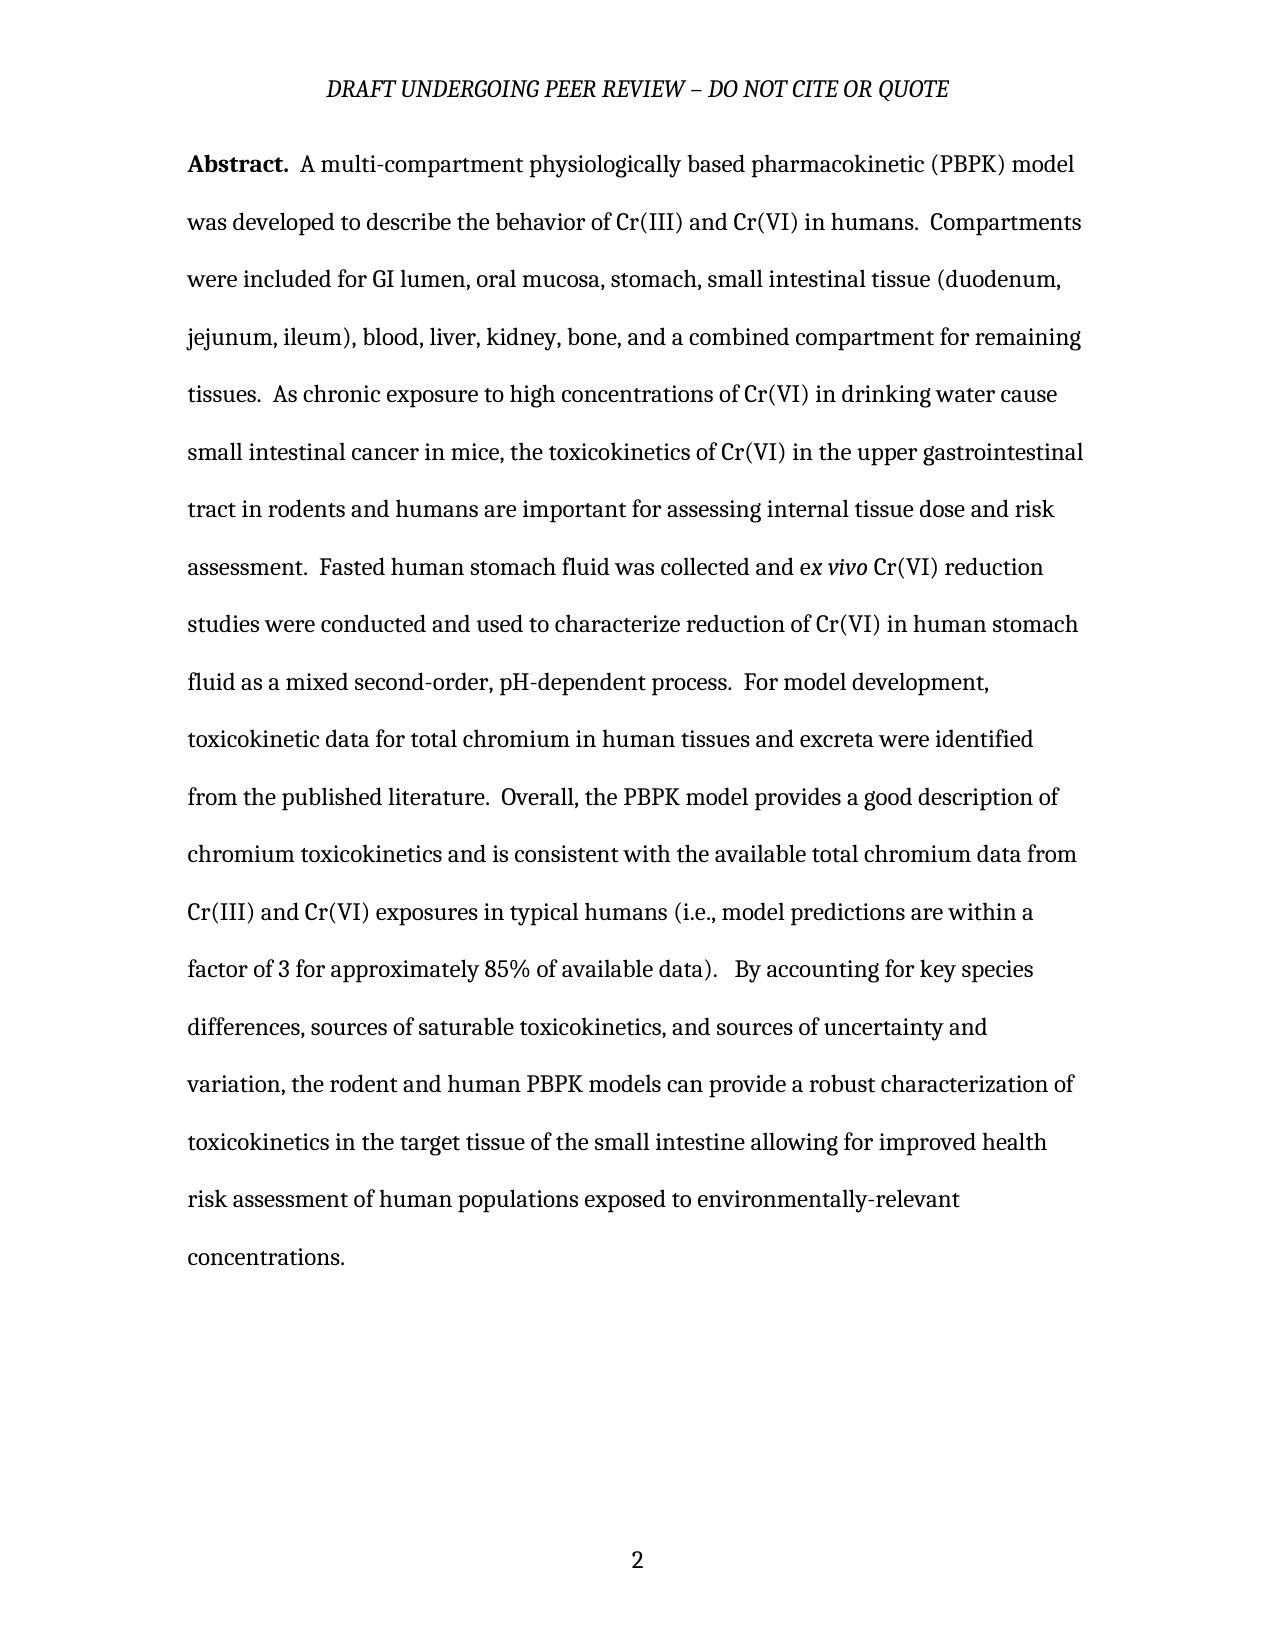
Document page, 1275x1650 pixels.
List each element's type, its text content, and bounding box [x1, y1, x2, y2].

text Abstract. A multi-compartment physiologically based pharmacokinetic (PBPK) model was developed to describe the behavior of Cr(III) and Cr(VI) in humans. Compartments were included for GI lumen, oral mucosa, stomach, small intestinal tissue (duodenum, jejunum, ileum), blood, liver, kidney, bone, and a combined compartment for remaining tissues. As chronic exposure to high concentrations of Cr(VI) in drinking water cause small intestinal cancer in mice, the toxicokinetics of Cr(VI) in the upper gastrointestinal tract in rodents and humans are important for assessing internal tissue dose and risk assessment. Fasted human stomach fluid was collected and ex vivo Cr(VI) reduction studies were conducted and used to characterize reduction of Cr(VI) in human stomach fluid as a mixed second-order, pH-dependent process. For model development, toxicokinetic data for total chromium in human tissues and excreta were identified from the published literature. Overall, the PBPK model provides a good description of chromium toxicokinetics and is consistent with the available total chromium data from Cr(III) and Cr(VI) exposures in typical humans (i.e., model predictions are within a factor of 3 for approximately 85% of available data). By accounting for key species differences, sources of saturable toxicokinetics, and sources of uncertainty and variation, the rodent and human PBPK models can provide a robust characterization of toxicokinetics in the target tissue of the small intestine allowing for improved health risk assessment of human populations exposed to environmentally-relevant concentrations. [187, 150, 1087, 1271]
